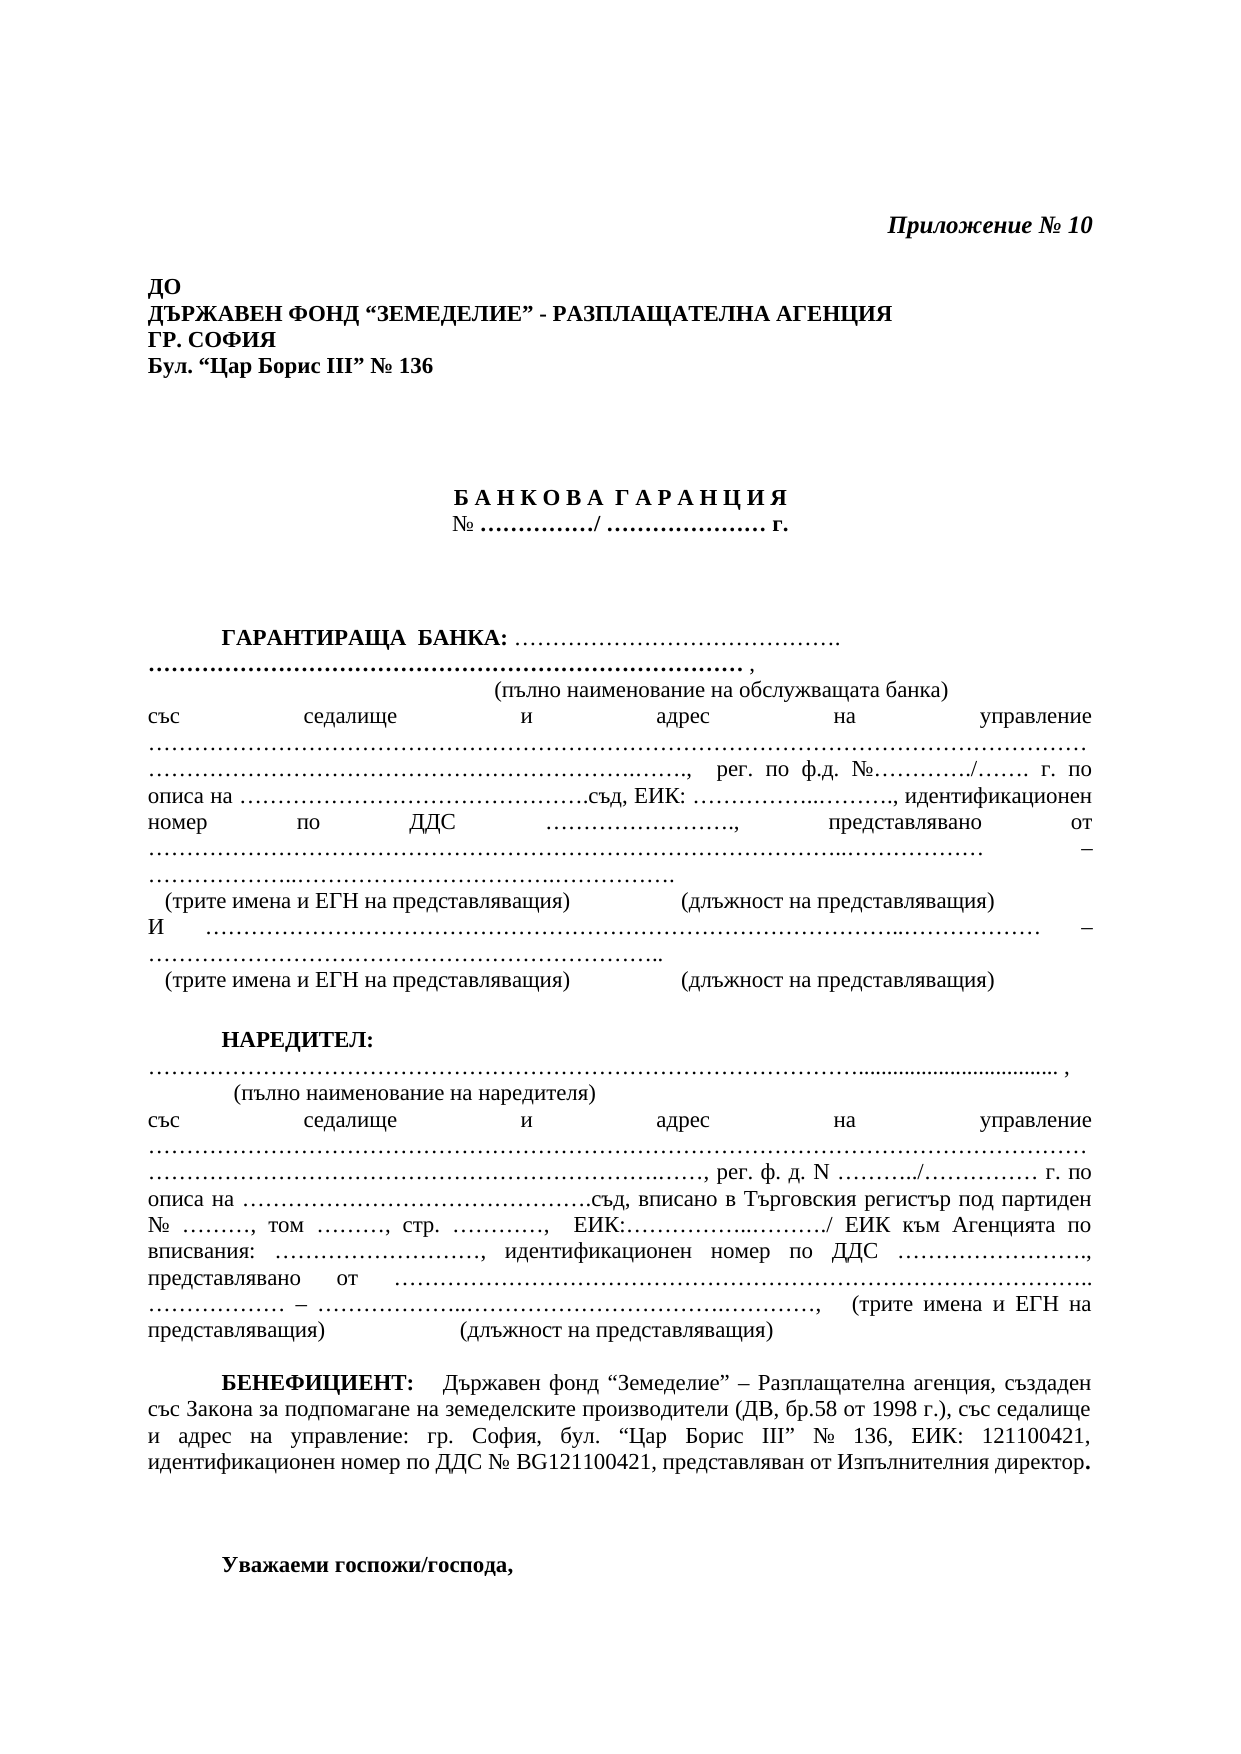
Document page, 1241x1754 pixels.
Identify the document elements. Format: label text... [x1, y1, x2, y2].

text ДЪРЖАВЕН ФОНД “ЗЕМЕДЕЛИЕ” - РАЗПЛАЩАТЕЛНА АГЕНЦИЯ [148, 299, 1093, 326]
text …………………………………………………………………………………................................... , [148, 1053, 1093, 1079]
text Приложение № 10 [148, 210, 1093, 239]
text (трите имена и ЕГН на представляващия) (длъжност на представляващия) [148, 966, 1093, 992]
text със седалище и адрес на управление ……………………………………………………………………………………………………………………………………………………………………….……, рег. ф. д. N ………../…………… г. по описа на ……………………………………….съд, вписано в Търговския регистър под партиден № ………, том ………, стр. …………, ЕИК:……………..………./ ЕИК към Агенцията по вписвания: ………………………, идентификационен номер по ДДС ……………………., представлявано от ………………………………………………………………………………..……………… – ………………..…………………………….…………, (трите имена и ЕГН на представляващия) (длъжност на представляващия) [148, 1106, 1093, 1343]
text със седалище и адрес на управление …………………………………………………………………………………………………………………………………………………………………….……., рег. по ф.д. №…………./……. г. по описа на ……………………………………….съд, ЕИК: ……………..………., идентификационен номер по ДДС ……………………., представлявано от ………………………………………………………………………………..……………… – ………………..…………………………….……………. [148, 703, 1093, 887]
text Б А Н К О В А Г А Р А Н Ц И Я [148, 484, 1093, 510]
text Уважаеми госпожи/господа, [148, 1551, 1093, 1577]
text ГР. СОФИЯ [148, 326, 1093, 352]
text БЕНЕФИЦИЕНТ: Държавен фонд “Земеделие” – Разплащателна агенция, създаден със Закона за подпомагане на земеделските производители (ДВ, бр.58 от 1998 г.), със седалище и адрес на управление: гр. София, бул. “Цар Борис ІІІ” № 136, ЕИК: 121100421, идентификационен номер по ДДС № BG121100421, представляван от Изпълнителния директор. [148, 1369, 1093, 1474]
text И ………………………………………………………………………………..……………… – ………………………………………………………….. [148, 913, 1093, 966]
text ГАРАНТИРАЩА БАНКА: …………………………………….…………………………………………………………………… , [148, 623, 1093, 676]
text НАРЕДИТЕЛ: [148, 1027, 1093, 1053]
text (трите имена и ЕГН на представляващия) (длъжност на представляващия) [148, 887, 1093, 913]
text (пълно наименование на обслужващата банка) [148, 676, 1093, 703]
text № ……………/ ………………… г. [148, 510, 1093, 537]
text ДО [148, 273, 1093, 299]
text Бул. “Цар Борис ІІІ” № 136 [148, 352, 1093, 379]
text (пълно наименование на наредителя) [148, 1079, 1093, 1106]
